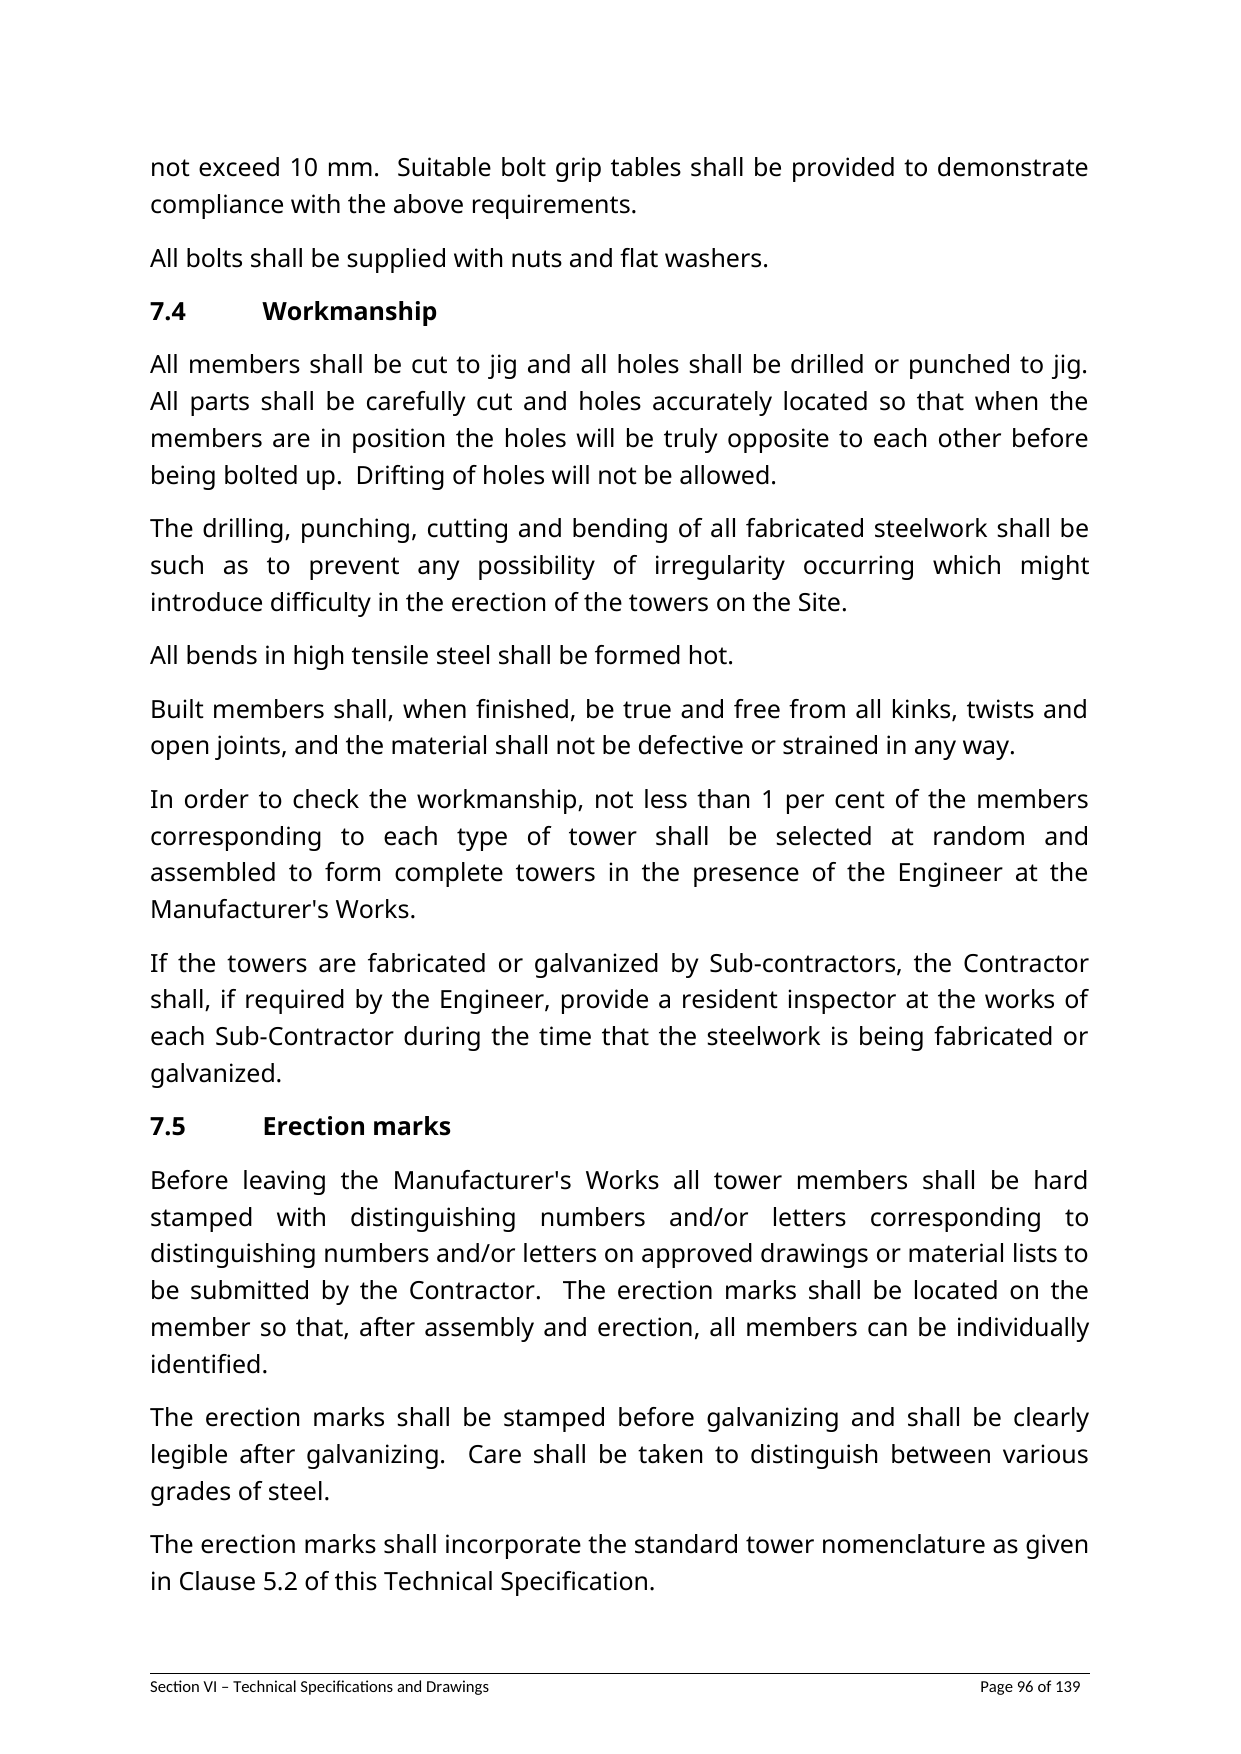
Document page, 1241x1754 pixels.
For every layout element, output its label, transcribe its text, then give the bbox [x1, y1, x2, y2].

text All bolts shall be supplied with nuts and flat washers. [150, 240, 1090, 274]
text If the towers are fabricated or galvanized by Sub-contractors, the Contractor shall, if required by the Engineer, provide a resident inspector at the works of each Sub-Contractor during the time that the steelwork is being fabricated or galvanized. [150, 945, 1090, 1089]
subtitle Erection marks [150, 1109, 1090, 1143]
text All bends in high tensile steel shall be formed hot. [150, 638, 1090, 672]
text Before leaving the Manufacturer's Works all tower members shall be hard stamped with distinguishing numbers and/or letters corresponding to distinguishing numbers and/or letters on approved drawings or material lists to be submitted by the Contractor. The erection marks shall be located on the member so that, after assembly and erection, all members can be individually identified. [150, 1162, 1090, 1380]
subtitle Workmanship [150, 294, 1090, 328]
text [150, 150, 1090, 221]
text In order to check the workmanship, not less than 1 per cent of the members corresponding to each type of tower shall be selected at random and assembled to form complete towers in the presence of the Engineer at the Manufacturer's Works. [150, 781, 1090, 926]
text The erection marks shall be stamped before galvanizing and shall be clearly legible after galvanizing. Care shall be taken to distinguish between various grades of steel. [150, 1400, 1090, 1507]
text Built members shall, when finished, be true and free from all kinks, twists and open joints, and the material shall not be defective or strained in any way. [150, 691, 1090, 762]
text The drilling, punching, cutting and bending of all fabricated steelwork shall be such as to prevent any possibility of irregularity occurring which might introduce difficulty in the erection of the towers on the Site. [150, 511, 1090, 618]
text The erection marks shall incorporate the standard tower nomenclature as given in Clause 5.2 of this Technical Specification. [150, 1527, 1090, 1597]
text All members shall be cut to jig and all holes shall be drilled or punched to jig. All parts shall be carefully cut and holes accurately located so that when the members are in position the holes will be truly opposite to each other before being bolted up. Drifting of holes will not be allowed. [150, 347, 1090, 491]
